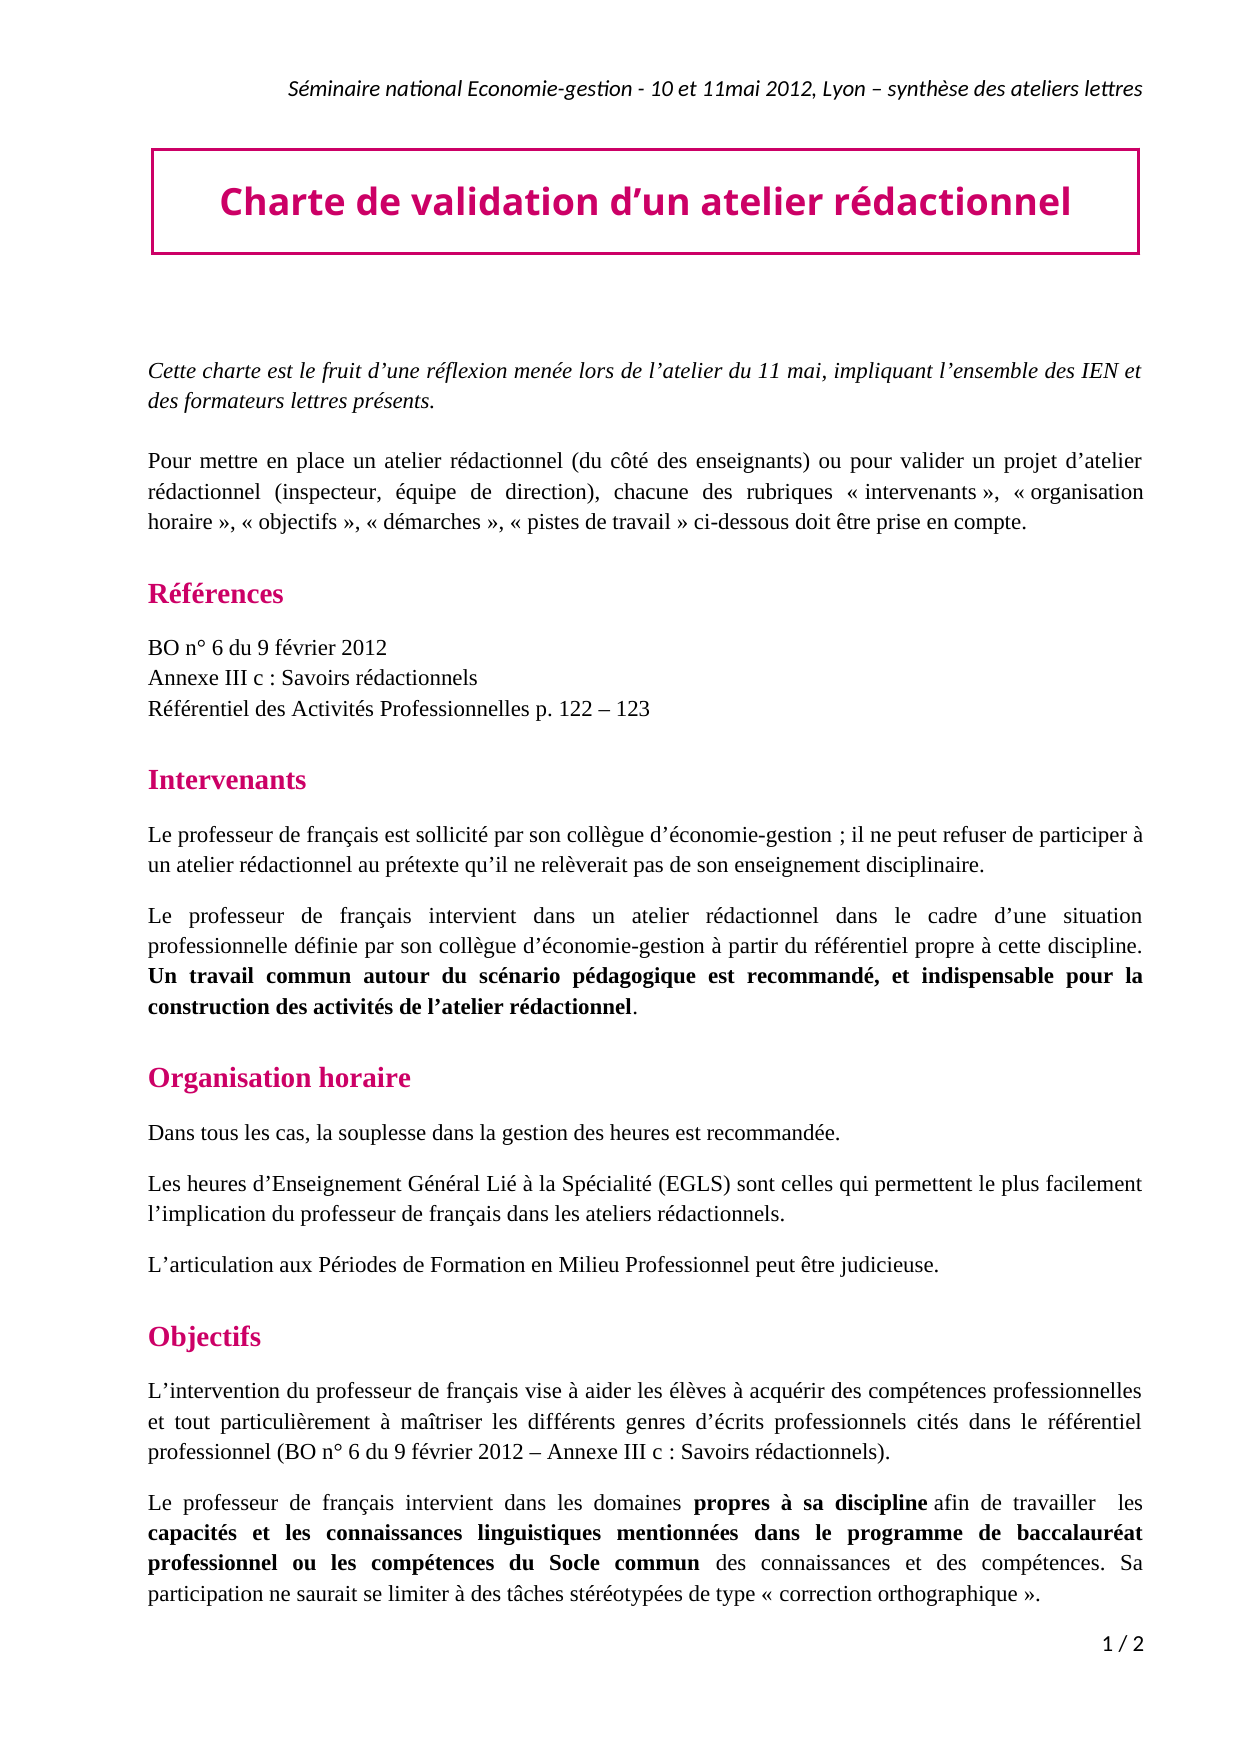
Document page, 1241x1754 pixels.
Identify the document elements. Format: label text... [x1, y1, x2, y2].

text L’intervention du professeur de français vise à aider les élèves à acquérir des compétences professionnelles et tout particulièrement à maîtriser les différents genres d’écrits professionnels cités dans le référentiel professionnel (BO n° 6 du 9 février 2012 – Annexe III c : Savoirs rédactionnels). [148, 1378, 1144, 1464]
text Pour mettre en place un atelier rédactionnel (du côté des enseignants) ou pour valider un projet d’atelier rédactionnel (inspecteur, équipe de direction), chacune des rubriques « intervenants », « organisation horaire », « objectifs », « démarches », « pistes de travail » ci-dessous doit être prise en compte. [148, 448, 1144, 534]
text Le professeur de français est sollicité par son collègue d’économie-gestion ; il ne peut refuser de participer à un atelier rédactionnel au prétexte qu’il ne relèverait pas de son enseignement disciplinaire. [148, 821, 1144, 877]
text Les heures d’Enseignement Général Lié à (EGLS) sont celles qui permettent le plus facilement l’implication du professeur de français dans les ateliers rédactionnels. [148, 1170, 1144, 1227]
text Annexe III c : Savoirs rédactionnels [148, 664, 1144, 691]
text Cette charte est le fruit d’une réflexion menée lors de l’atelier du 11 mai, impliquant l’ensemble des IEN et des formateurs lettres présents. [148, 357, 1144, 413]
text Le professeur de français intervient dans les domaines propres à sa discipline afin de travailler les capacités et les connaissances linguistiques mentionnées dans le programme de baccalauréat professionnel ou les compétences du Socle commun des connaissances et des compétences. Sa participation ne saurait se limiter à des tâches stéréotypées de type « correction orthographique ». [148, 1489, 1144, 1606]
text Charte de validation d’un atelier rédactionnel [154, 151, 1137, 252]
text Le professeur de français intervient dans un atelier rédactionnel dans le cadre d’une situation professionnelle définie par son collègue d’économie-gestion à partir du référentiel propre à cette discipline. Un travail commun autour du scénario pédagogique est recommandé, et indispensable pour la construction des activités de l’atelier rédactionnel. [148, 902, 1144, 1019]
text L’articulation aux Périodes de Formation en Milieu Professionnel peut être judicieuse. [148, 1251, 1144, 1278]
text Organisation horaire [148, 1061, 1144, 1094]
text Objectifs [148, 1319, 1144, 1353]
text Références [148, 576, 1144, 609]
text Intervenants [148, 762, 1144, 796]
text Dans tous les cas, la souplesse dans la gestion des heures est recommandée. [148, 1119, 1144, 1145]
text Référentiel des Activités Professionnelles p. 122 – 123 [148, 695, 1144, 721]
text BO n° 6 du 9 février 2012 [148, 634, 1144, 661]
